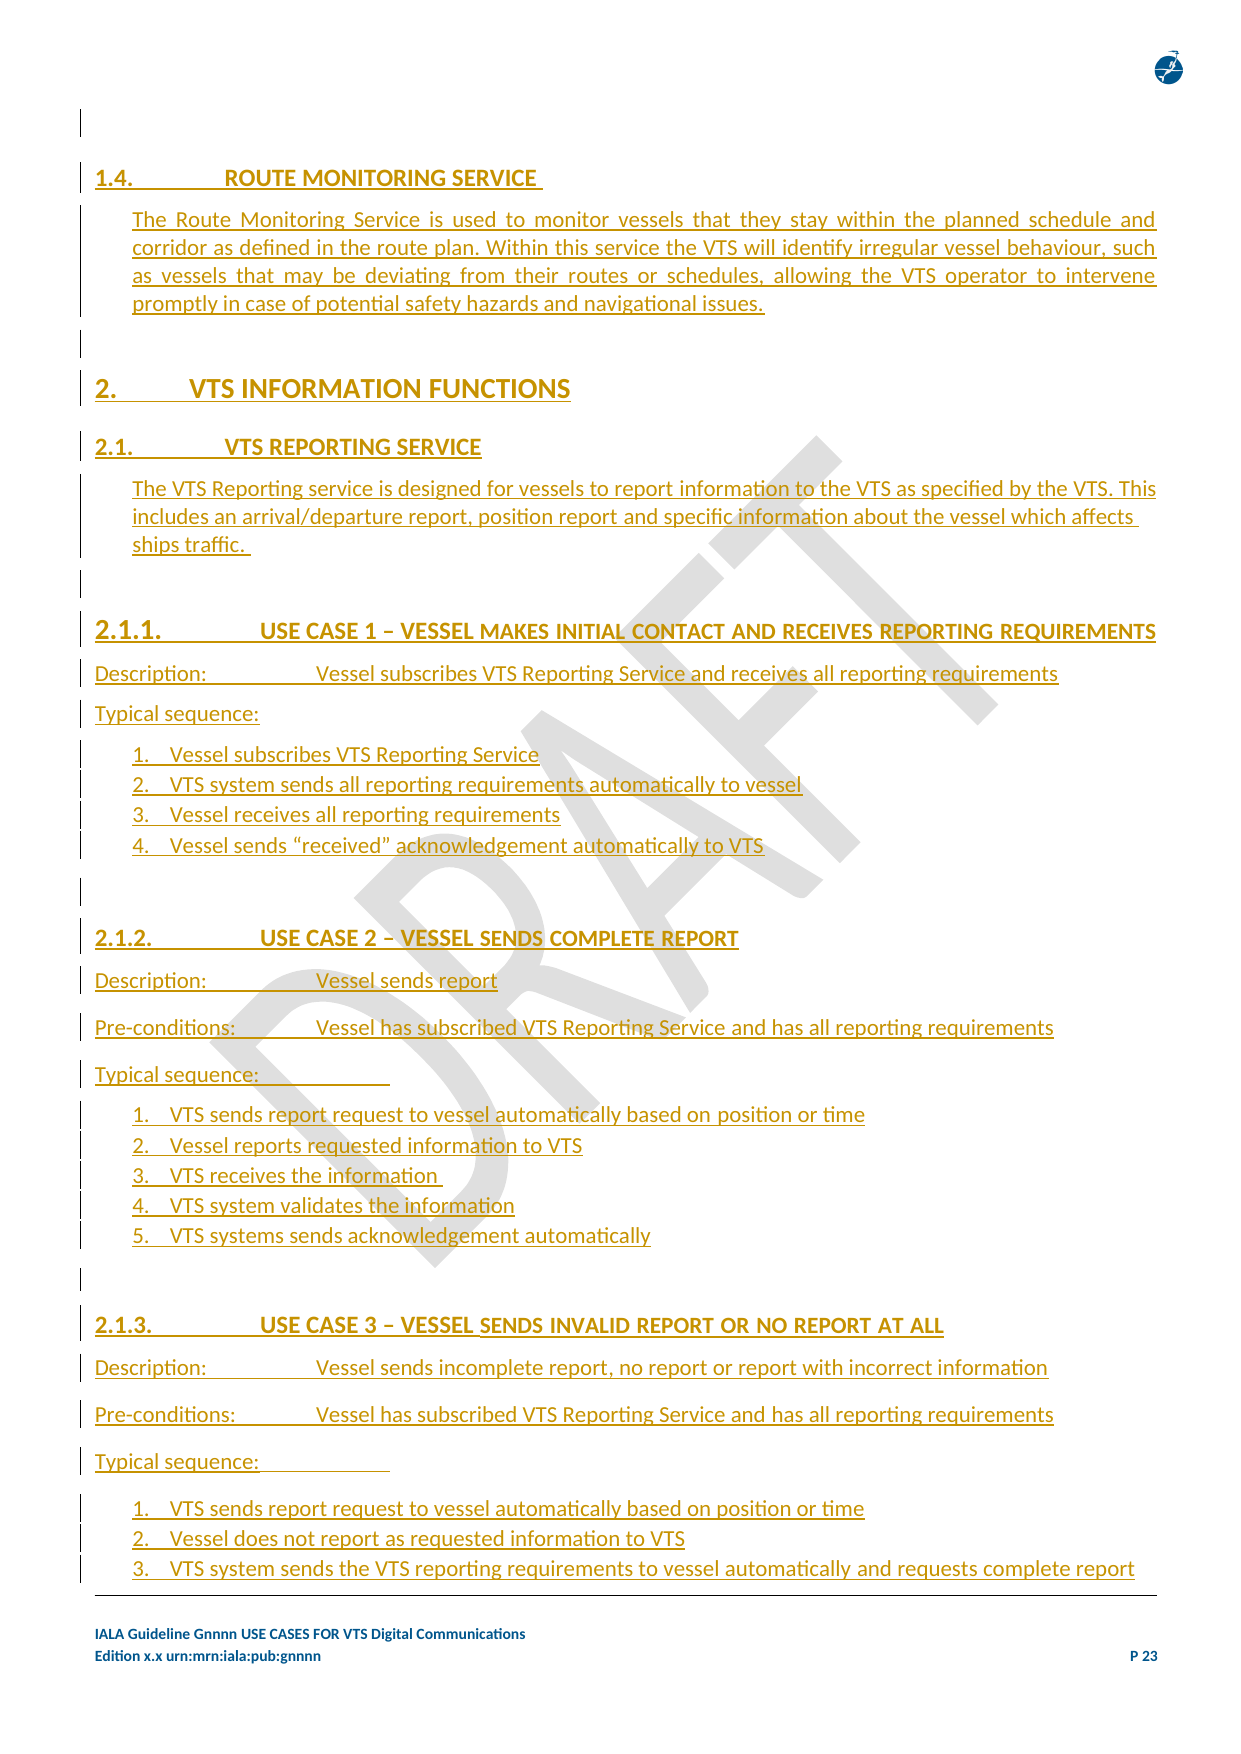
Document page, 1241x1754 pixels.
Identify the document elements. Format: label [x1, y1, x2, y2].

picture [1123, 0, 1241, 119]
